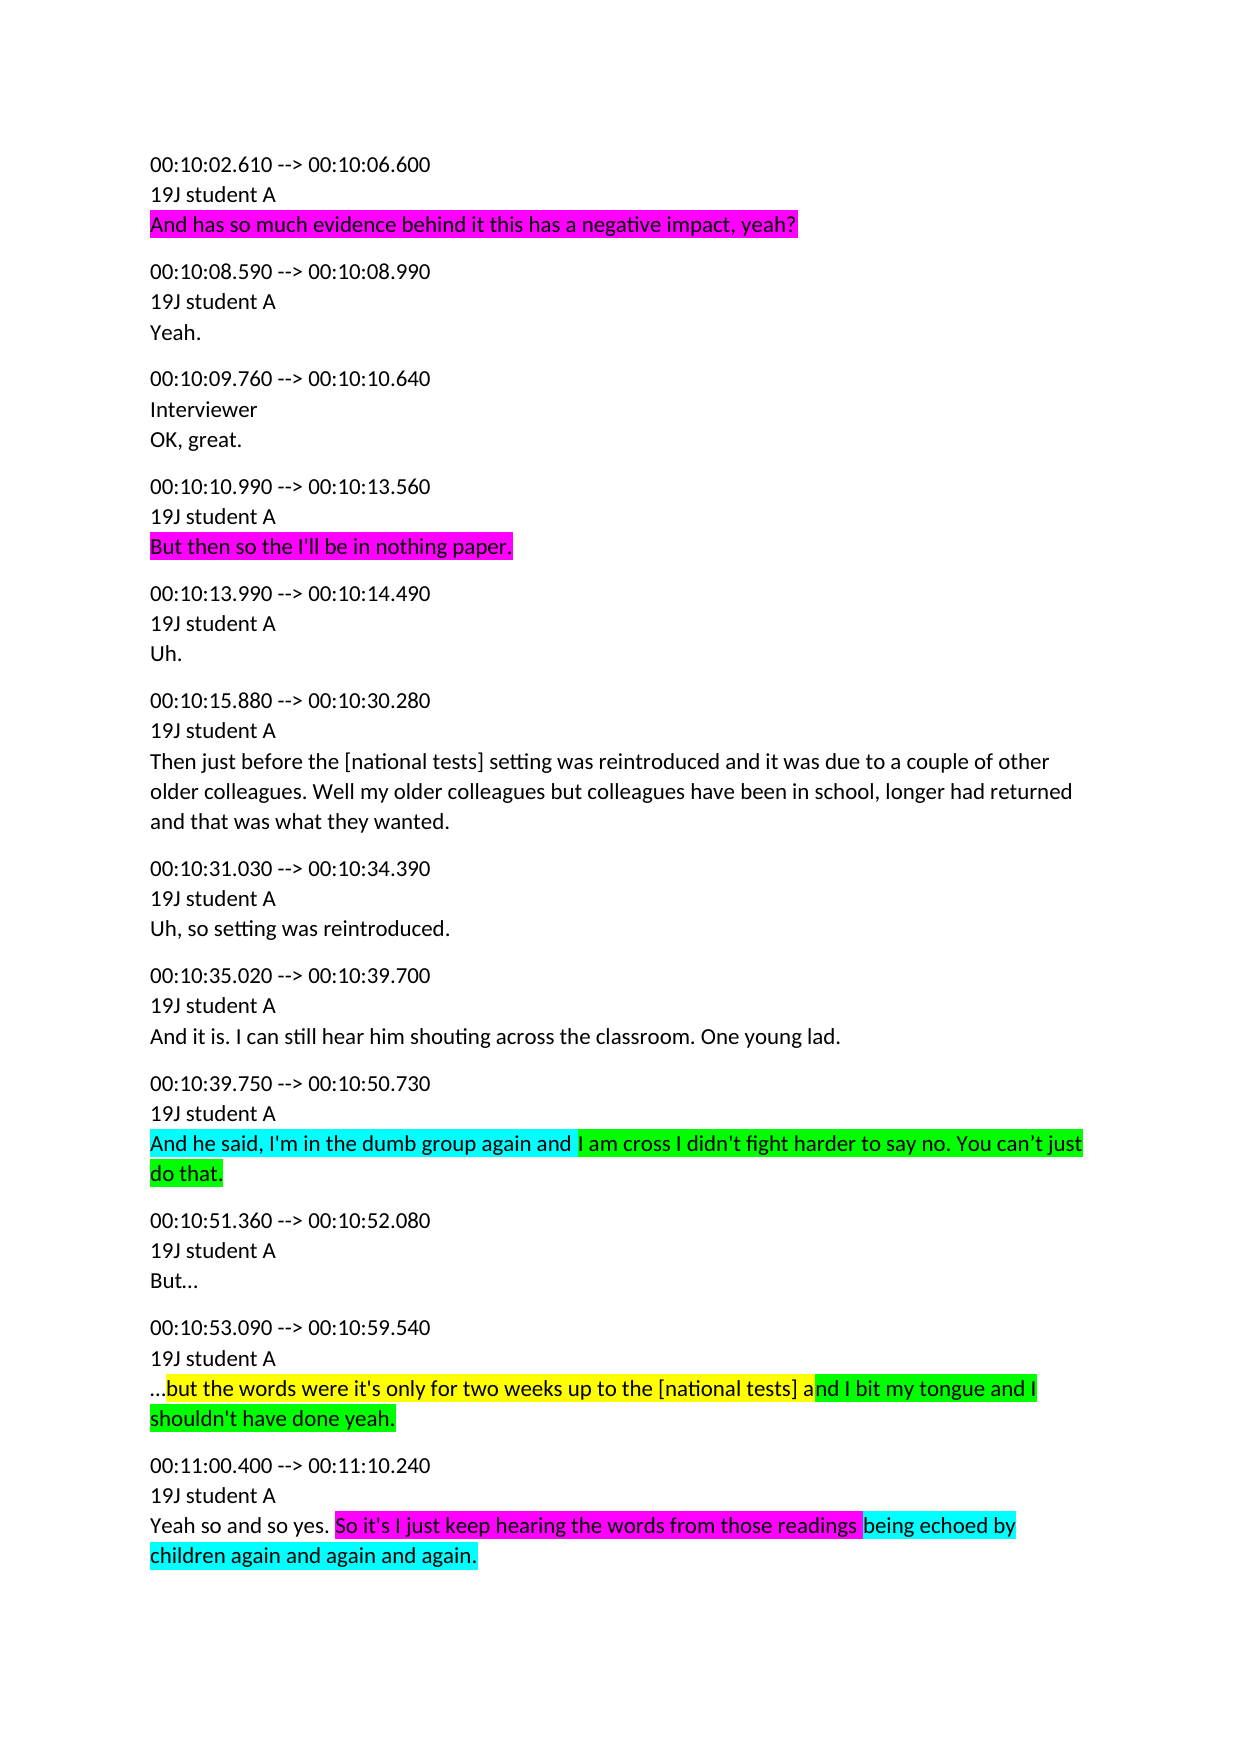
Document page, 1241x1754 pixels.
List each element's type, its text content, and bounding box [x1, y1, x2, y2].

text 00:10:09.760 --> 00:10:10.640 Interviewer OK, great. [150, 364, 1090, 453]
text 00:10:51.360 --> 00:10:52.080 19J student A But… [150, 1206, 1090, 1295]
text 00:10:10.990 --> 00:10:13.560 19J student A But then so the I'll be in nothing paper. [150, 472, 1090, 560]
text 00:10:35.020 --> 00:10:39.700 19J student A And it is. I can still hear him shouting across the classroom. One young lad. [150, 961, 1090, 1050]
text 00:10:02.610 --> 00:10:06.600 19J student A And has so much evidence behind it this has a negative impact, yeah? [150, 150, 1090, 238]
text 00:10:13.990 --> 00:10:14.490 19J student A Uh. [150, 579, 1090, 668]
text 00:10:08.590 --> 00:10:08.990 19J student A Yeah. [150, 257, 1090, 346]
text 00:10:15.880 --> 00:10:30.280 19J student A Then just before the [national tests] setting was reintroduced and it was due to a couple of other older colleagues. Well my older colleagues but colleagues have been in school, longer had returned and that was what they wanted. [150, 686, 1090, 835]
text 00:10:31.030 --> 00:10:34.390 19J student A Uh, so setting was reintroduced. [150, 854, 1090, 943]
text 00:11:00.400 --> 00:11:10.240 19J student A Yeah so and so yes. So it's I just keep hearing the words from those readings being echoed by children again and again and again. [150, 1451, 1090, 1570]
text 00:10:53.090 --> 00:10:59.540 19J student A …but the words were it's only for two weeks up to the [national tests] and I bit my tongue and I shouldn't have done yeah. [150, 1313, 1090, 1432]
text 00:10:39.750 --> 00:10:50.730 19J student A And he said, I'm in the dumb group again and I am cross I didn't fight harder to say no. You can’t just do that. [150, 1069, 1090, 1187]
